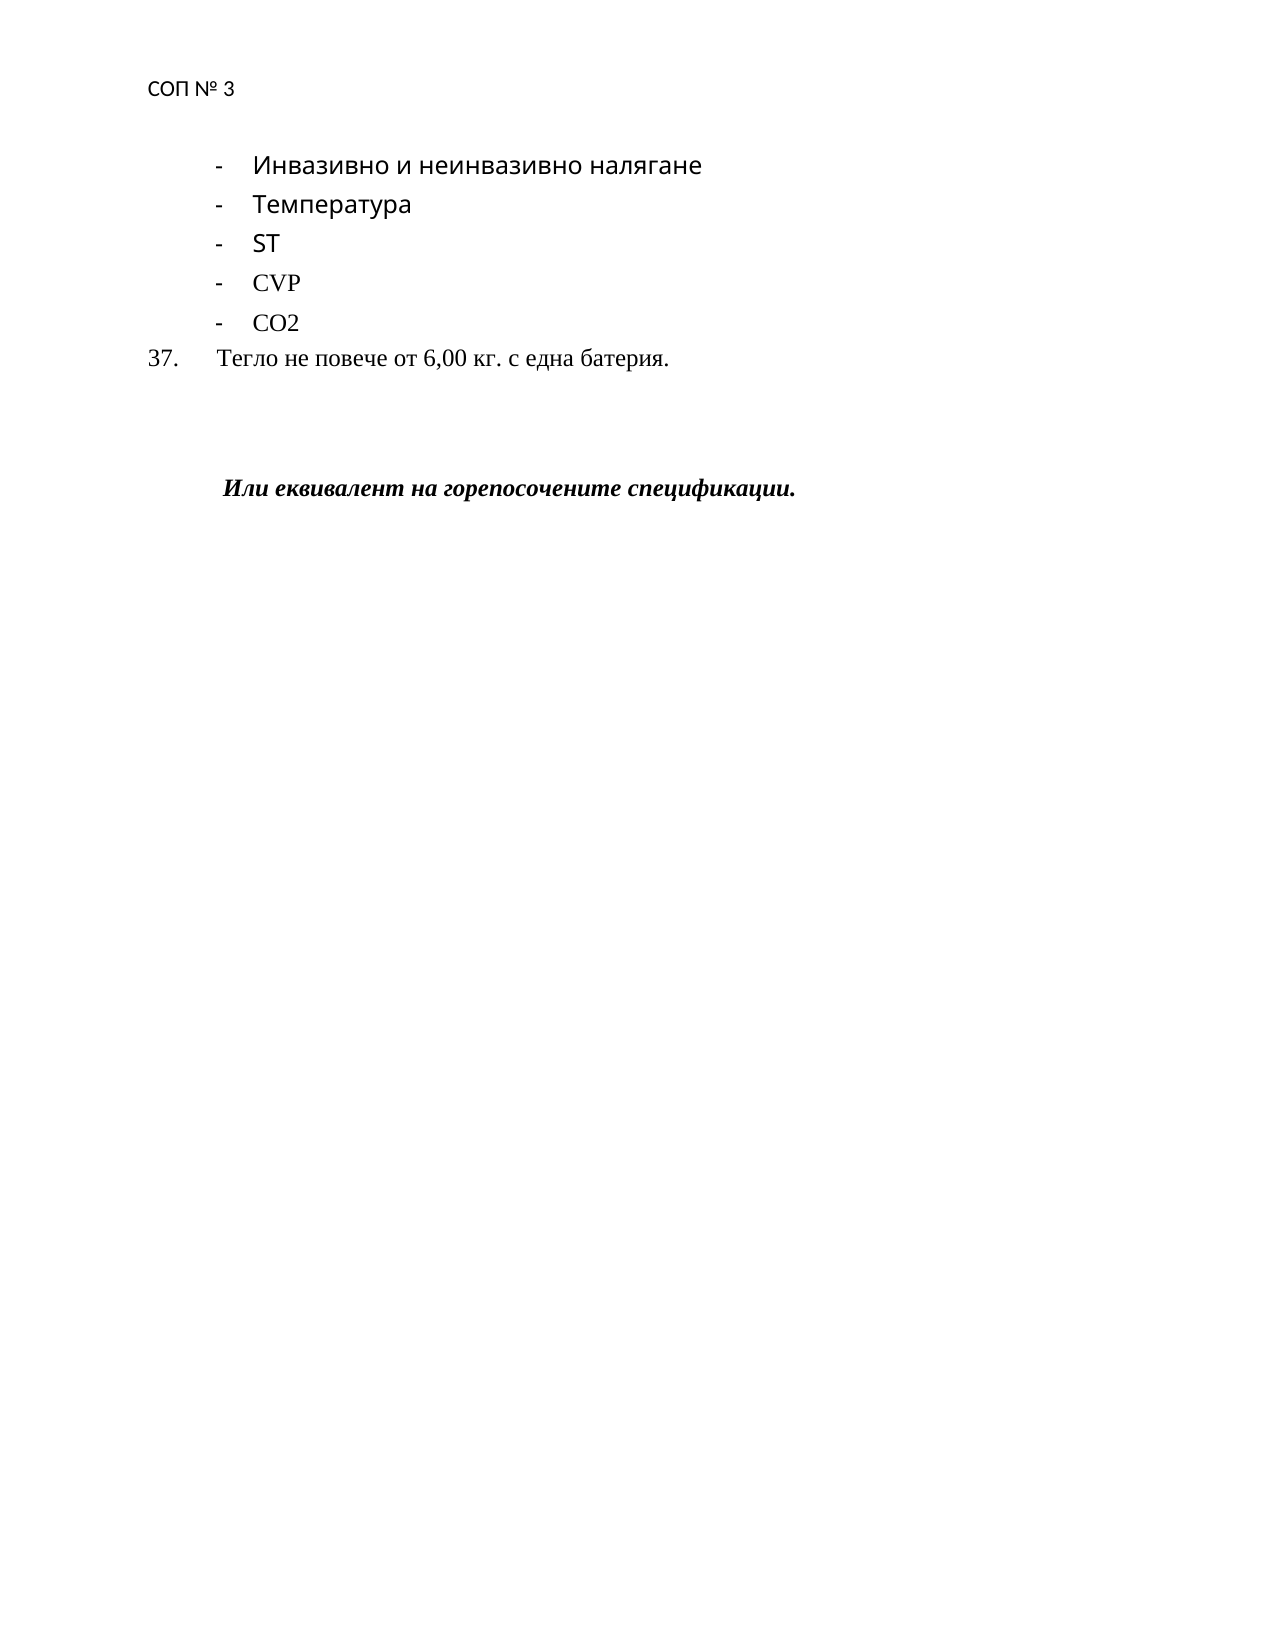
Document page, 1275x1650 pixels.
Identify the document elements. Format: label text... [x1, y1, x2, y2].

text 37. Тегло не повече от 6,00 кг. с една батерия. [148, 343, 1127, 372]
list Инвазивно и неинвазивно налягане [215, 148, 1127, 182]
list CO2 [215, 304, 1127, 338]
list ST [215, 226, 1127, 260]
text Или еквивалент на горепосочените спецификации. [185, 473, 1127, 502]
list CVP [215, 265, 1127, 299]
list Температура [215, 187, 1127, 221]
